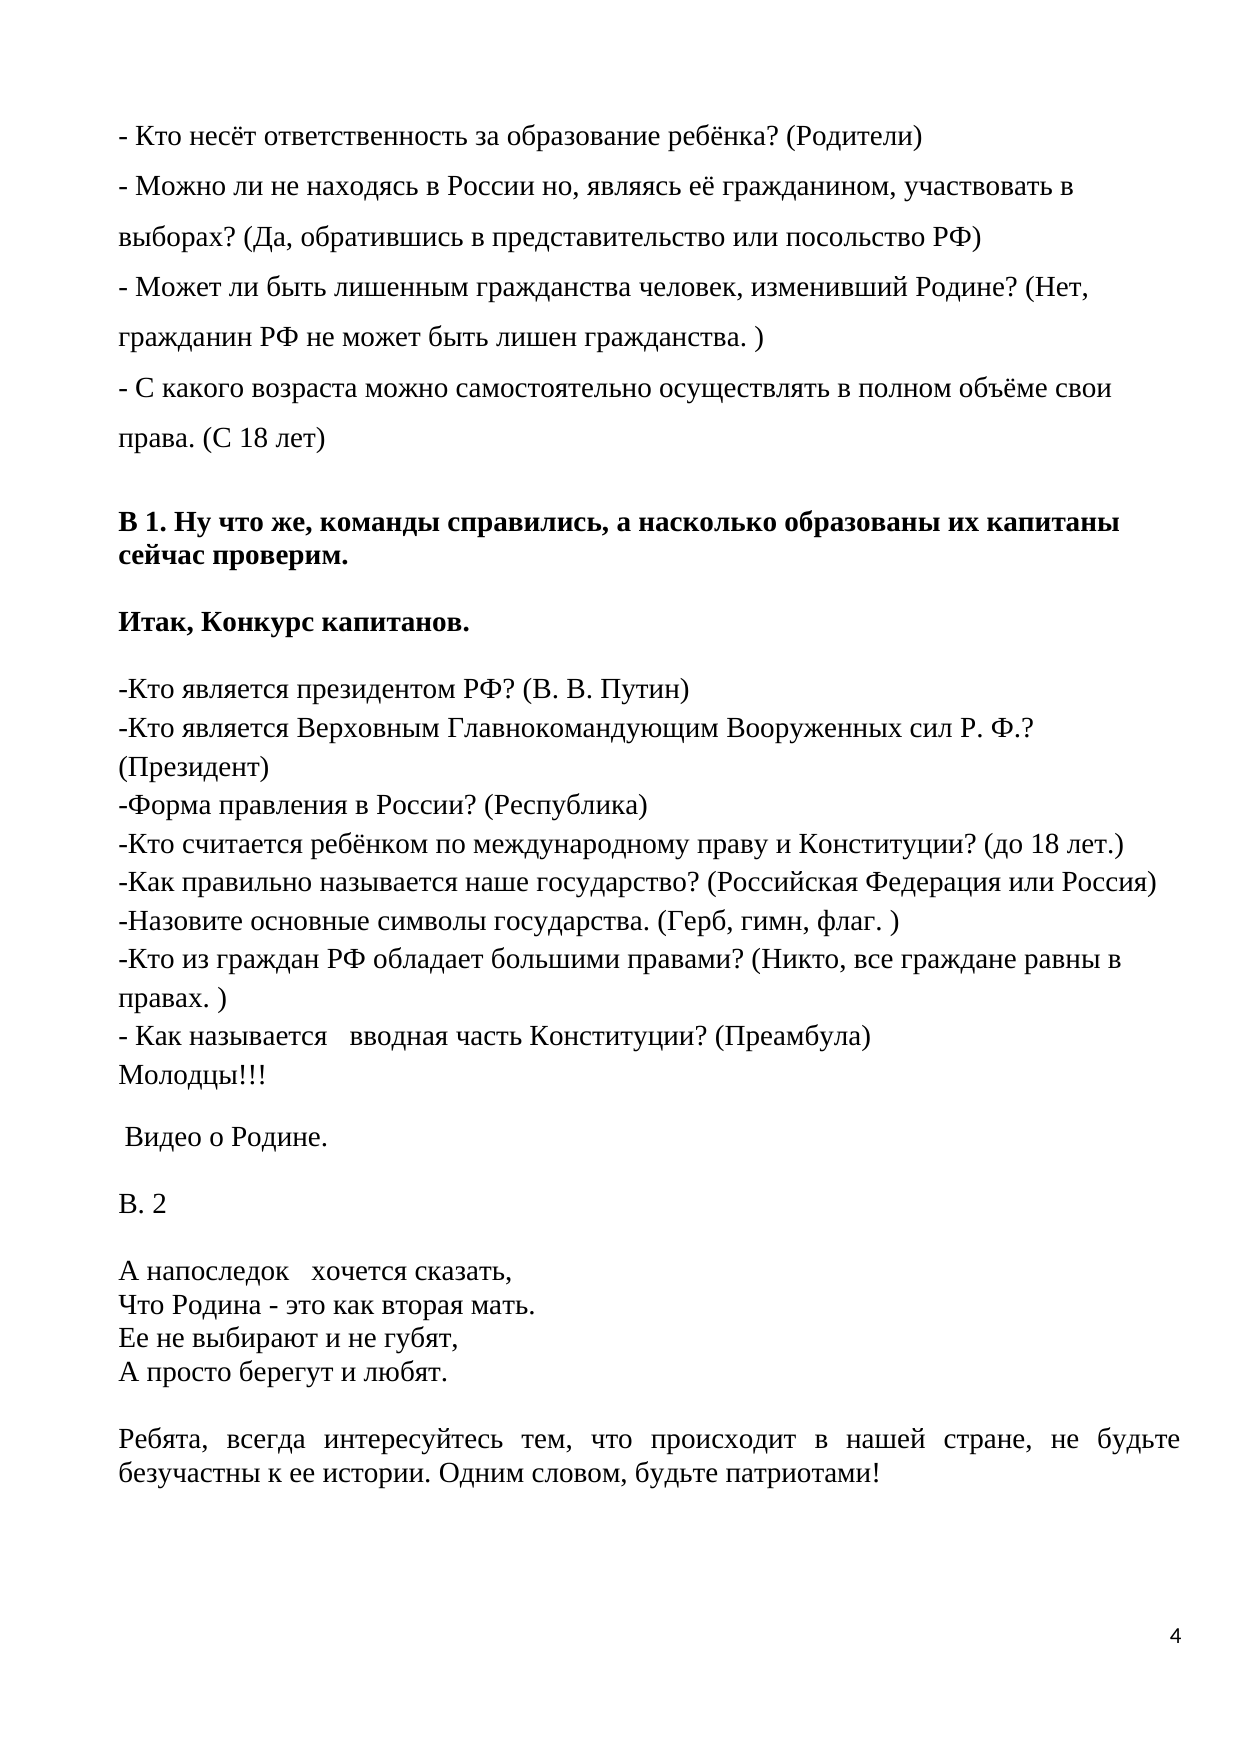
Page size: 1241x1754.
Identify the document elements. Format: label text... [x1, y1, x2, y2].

text Ее не выбирают и не губят, [118, 1321, 1181, 1354]
text -Кто из граждан РФ обладает большими правами? (Никто, все граждане равны в правах. ) [118, 941, 1181, 1013]
text -Как правильно называется наше государство? (Российская Федерация или Россия) [118, 864, 1181, 898]
text -Кто считается ребёнком по международному праву и Конституции? (до 18 лет.) [118, 826, 1181, 859]
text Видео о Родине. [118, 1119, 1181, 1153]
text -Кто является президентом РФ? (В. В. Путин) [118, 672, 1181, 705]
text Что Родина - это как вторая мать. [118, 1287, 1181, 1321]
text Ребята, всегда интересуйтесь тем, что происходит в нашей стране, не будьте безучастны к ее истории. Одним словом, будьте патриотами! [118, 1421, 1181, 1488]
text А напоследок хочется сказать, [118, 1253, 1181, 1287]
text - Можно ли не находясь в России но, являясь её гражданином, участвовать в выборах? (Да, обратившись в представительство или посольство РФ) [118, 168, 1181, 252]
text - Кто несёт ответственность за образование ребёнка? (Родители) [118, 118, 1181, 152]
text В 1. Ну что же, команды справились, а насколько образованы их капитаны сейчас проверим. [118, 504, 1181, 571]
text Молодцы!!! [118, 1057, 1181, 1091]
text - Может ли быть лишенным гражданства человек, изменивший Родине? (Нет, гражданин РФ не может быть лишен гражданства. ) [118, 269, 1181, 353]
text Итак, Конкурс капитанов. [118, 604, 1181, 638]
text - С какого возраста можно самостоятельно осуществлять в полном объёме свои права. (С 18 лет) [118, 370, 1181, 453]
text -Кто является Верховным Главнокомандующим Вооруженных сил Р. Ф.? (Президент) [118, 710, 1181, 782]
text - Как называется вводная часть Конституции? (Преамбула) [118, 1018, 1181, 1052]
text В. 2 [118, 1186, 1181, 1220]
text -Назовите основные символы государства. (Герб, гимн, флаг. ) [118, 903, 1181, 936]
text -Форма правления в России? (Республика) [118, 787, 1181, 821]
text А просто берегут и любят. [118, 1354, 1181, 1388]
